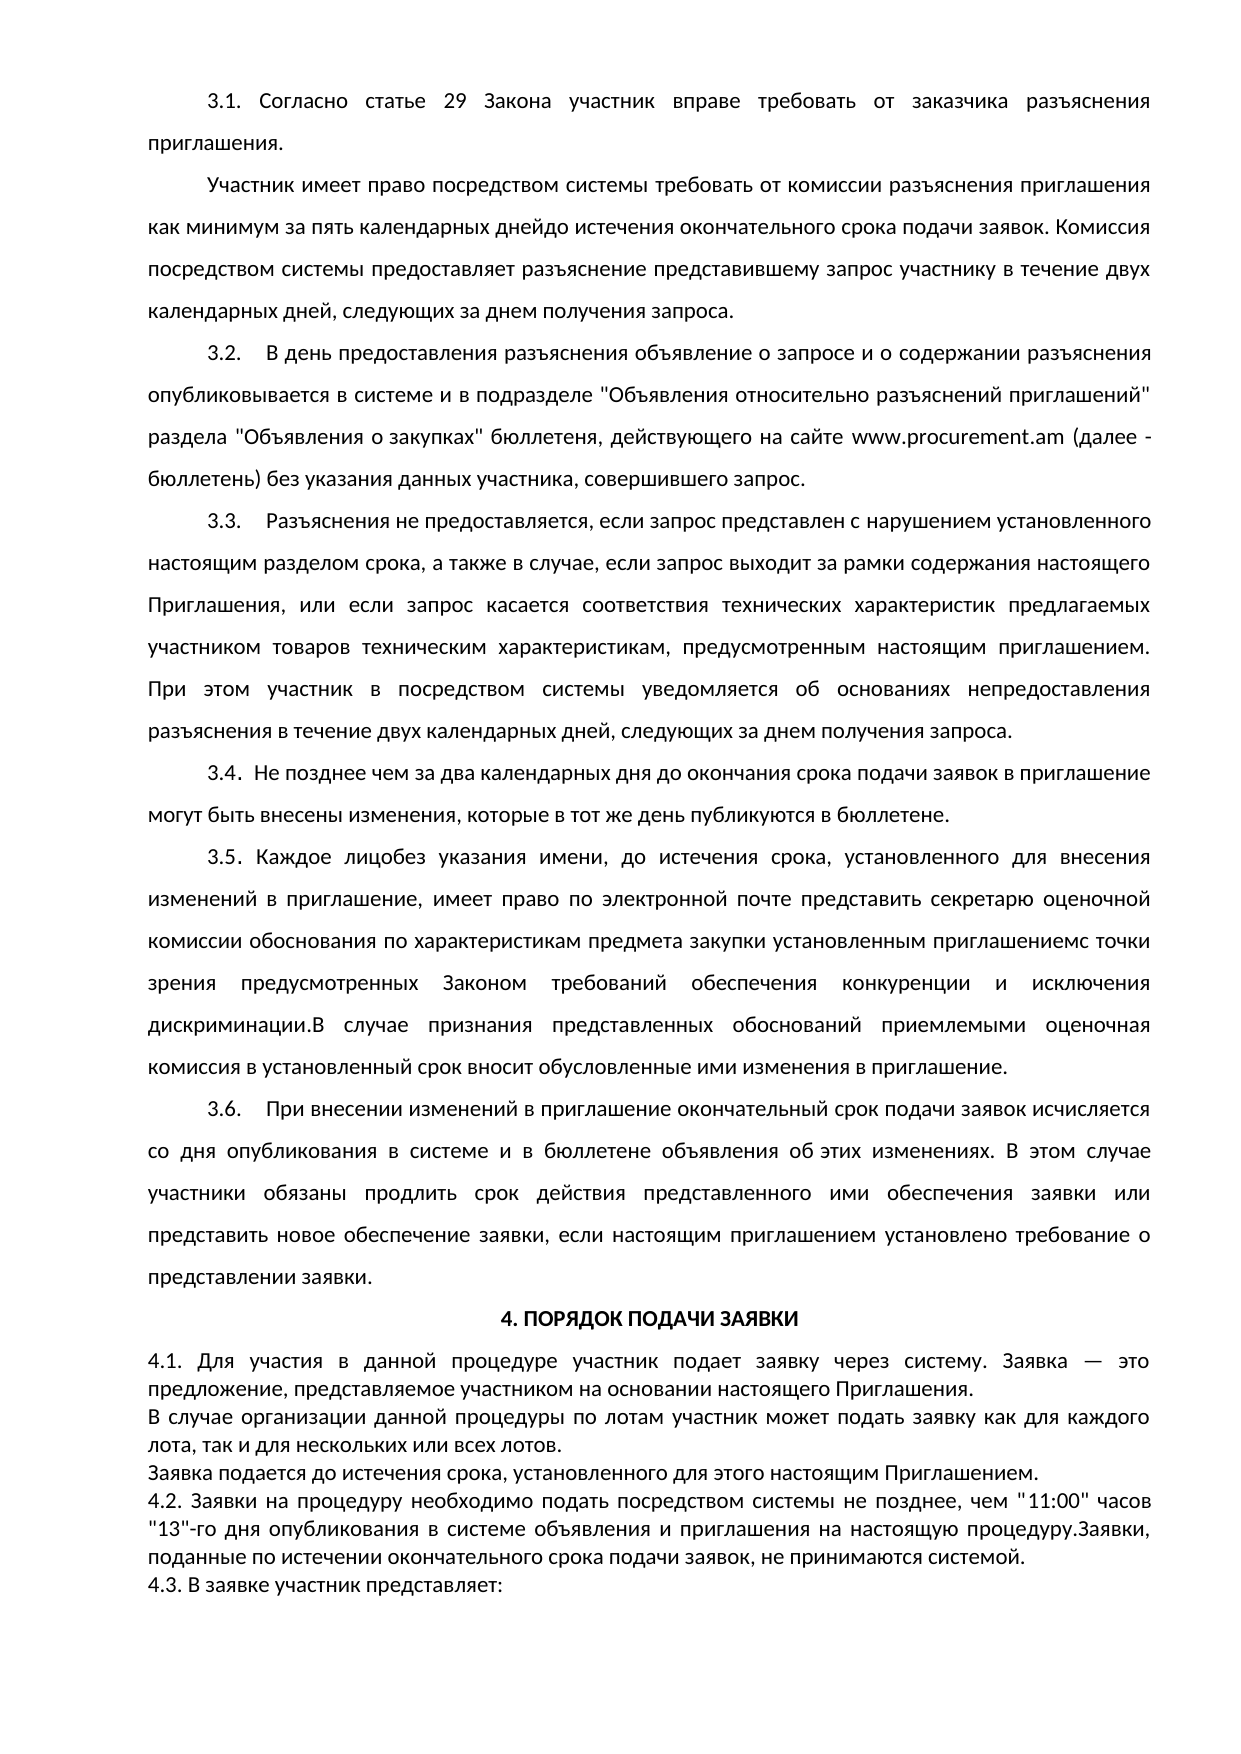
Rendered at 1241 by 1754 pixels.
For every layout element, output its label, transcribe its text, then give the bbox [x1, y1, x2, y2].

text 3.4․ Не позднее чем за два календарных дня до окончания срока подачи заявок в приглашение могут быть внесены изменения, которые в тот же день публикуются в бюллетене. [148, 758, 1152, 828]
text 3.5․ Каждое лицобез указания имени, до истечения срока, установленного для внесения изменений в приглашение, имеет право по электронной почте представить секретарю оценочной комиссии обоснования по характеристикам предмета закупки установленным приглашениемс точки зрения предусмотренных Законом требований обеспечения конкуренции и исключения дискриминации.В случае признания представленных обоснований приемлемыми оценочная комиссия в установленный срок вносит обусловленные ими изменения в приглашение. [148, 842, 1152, 1080]
text Участник имеет право посредством системы требовать от комиссии разъяснения приглашения как минимум за пять календарных днейдо истечения окончательного срока подачи заявок. Комиссия посредством системы предоставляет разъяснение представившему запрос участнику в течение двух календарных дней, следующих за днем получения запроса. [148, 170, 1152, 324]
text 3.1. Согласно статье 29 Закона участник вправе требовать от заказчика разъяснения приглашения. [148, 86, 1152, 156]
text 4.1. Для участия в данной процедуре участник подает заявку через систему. Заявка — это предложение, представляемое участником на основании настоящего Приглашения. [148, 1346, 1152, 1402]
text 4. ПОРЯДОК ПОДАЧИ ЗАЯВКИ [148, 1304, 1152, 1332]
text 3.3. Разъяснения не предоставляется, если запрос представлен с нарушением установленного настоящим разделом срока, а также в случае, если запрос выходит за рамки содержания настоящего Приглашения, или если запрос касается соответствия технических характеристик предлагаемых участником товаров техническим характеристикам, предусмотренным настоящим приглашением. При этом участник в посредством системы уведомляется об основаниях непредоставления разъяснения в течение двух календарных дней, следующих за днем получения запроса. [148, 506, 1152, 744]
text 4.3. В заявке участник представляет: [148, 1570, 1152, 1598]
text В случае организации данной процедуры по лотам участник может подать заявку как для каждого лота, так и для нескольких или всех лотов. [148, 1402, 1152, 1458]
text 3.2. В день предоставления разъяснения объявление о запросе и о содержании разъяснения опубликовывается в системе и в подразделе "Объявления относительно разъяснений приглашений" раздела "Объявления о закупках" бюллетеня, действующего на сайте www.procurement.am (далее - бюллетень) без указания данных участника, совершившего запрос. [148, 338, 1152, 492]
text Заявка подается до истечения срока, установленного для этого настоящим Приглашением. [148, 1458, 1152, 1486]
text 4.2. Заявки на процедуру необходимо подать посредством системы не позднее, чем "11:00" часов "13"-го дня опубликования в системе объявления и приглашения на настоящую процедуру.Заявки, поданные по истечении окончательного срока подачи заявок, не принимаются системой. [148, 1486, 1152, 1570]
text 3.6. При внесении изменений в приглашение окончательный срок подачи заявок исчисляется со дня опубликования в системе и в бюллетене объявления об этих изменениях. В этом случае участники обязаны продлить срок действия представленного ими обеспечения заявки или представить новое обеспечение заявки, если настоящим приглашением установлено требование о представлении заявки. [148, 1094, 1152, 1290]
